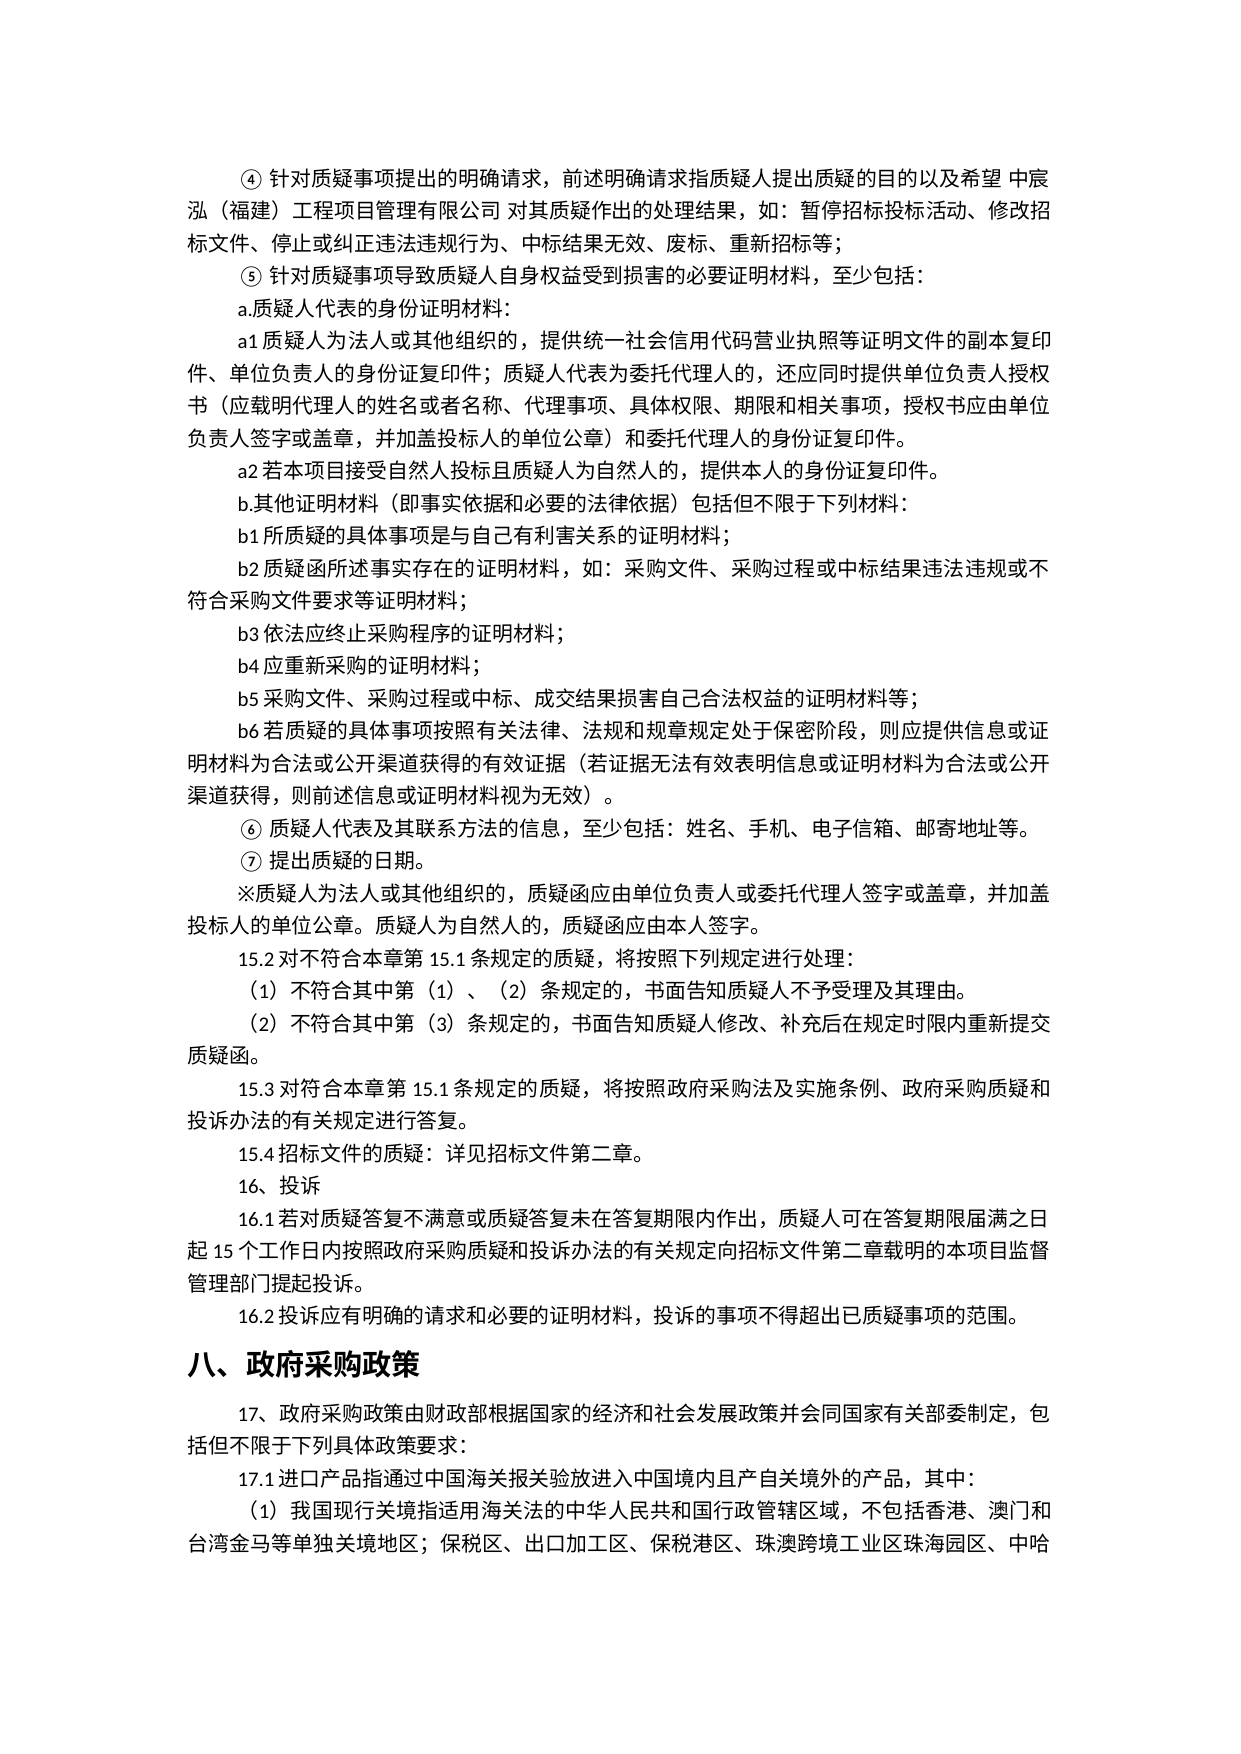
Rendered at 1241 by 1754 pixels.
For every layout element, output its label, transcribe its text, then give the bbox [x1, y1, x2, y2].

text 16.2投诉应有明确的请求和必要的证明材料，投诉的事项不得超出已质疑事项的范围。 [187, 1299, 1053, 1332]
text b1所质疑的具体事项是与自己有利害关系的证明材料； [187, 519, 1053, 552]
text a.质疑人代表的身份证明材料： [187, 292, 1053, 324]
text 15.2对不符合本章第15.1条规定的质疑，将按照下列规定进行处理： [187, 942, 1053, 974]
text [187, 1494, 1053, 1559]
text 17.1进口产品指通过中国海关报关验放进入中国境内且产自关境外的产品，其中： [187, 1462, 1053, 1494]
text b6若质疑的具体事项按照有关法律、法规和规章规定处于保密阶段，则应提供信息或证明材料为合法或公开渠道获得的有效证据（若证据无法有效表明信息或证明材料为合法或公开渠道获得，则前述信息或证明材料视为无效）。 [187, 714, 1053, 812]
text （2）不符合其中第（3）条规定的，书面告知质疑人修改、补充后在规定时限内重新提交质疑函。 [187, 1007, 1053, 1072]
text 八、政府采购政策 [187, 1332, 1053, 1397]
text 17、政府采购政策由财政部根据国家的经济和社会发展政策并会同国家有关部委制定，包括但不限于下列具体政策要求： [187, 1397, 1053, 1462]
text ④针对质疑事项提出的明确请求，前述明确请求指质疑人提出质疑的目的以及希望 中宸泓（福建）工程项目管理有限公司 对其质疑作出的处理结果，如：暂停招标投标活动、修改招标文件、停止或纠正违法违规行为、中标结果无效、废标、重新招标等； [187, 162, 1053, 259]
text ⑥质疑人代表及其联系方法的信息，至少包括：姓名、手机、电子信箱、邮寄地址等。 [187, 812, 1053, 844]
text b2质疑函所述事实存在的证明材料，如：采购文件、采购过程或中标结果违法违规或不符合采购文件要求等证明材料； [187, 552, 1053, 617]
text b.其他证明材料（即事实依据和必要的法律依据）包括但不限于下列材料： [187, 487, 1053, 519]
text ⑤针对质疑事项导致质疑人自身权益受到损害的必要证明材料，至少包括： [187, 259, 1053, 292]
text 16、投诉 [187, 1169, 1053, 1202]
text ⑦提出质疑的日期。 [187, 844, 1053, 877]
text b3依法应终止采购程序的证明材料； [187, 617, 1053, 649]
text 15.3对符合本章第15.1条规定的质疑，将按照政府采购法及实施条例、政府采购质疑和投诉办法的有关规定进行答复。 [187, 1072, 1053, 1137]
text ※质疑人为法人或其他组织的，质疑函应由单位负责人或委托代理人签字或盖章，并加盖投标人的单位公章。质疑人为自然人的，质疑函应由本人签字。 [187, 877, 1053, 942]
text b4应重新采购的证明材料； [187, 649, 1053, 682]
text 16.1若对质疑答复不满意或质疑答复未在答复期限内作出，质疑人可在答复期限届满之日起15个工作日内按照政府采购质疑和投诉办法的有关规定向招标文件第二章载明的本项目监督管理部门提起投诉。 [187, 1202, 1053, 1299]
text b5采购文件、采购过程或中标、成交结果损害自己合法权益的证明材料等； [187, 682, 1053, 714]
text （1）不符合其中第（1）、（2）条规定的，书面告知质疑人不予受理及其理由。 [187, 974, 1053, 1007]
text a1质疑人为法人或其他组织的，提供统一社会信用代码营业执照等证明文件的副本复印件、单位负责人的身份证复印件；质疑人代表为委托代理人的，还应同时提供单位负责人授权书（应载明代理人的姓名或者名称、代理事项、具体权限、期限和相关事项，授权书应由单位负责人签字或盖章，并加盖投标人的单位公章）和委托代理人的身份证复印件。 [187, 324, 1053, 454]
text 15.4招标文件的质疑：详见招标文件第二章。 [187, 1137, 1053, 1169]
text a2若本项目接受自然人投标且质疑人为自然人的，提供本人的身份证复印件。 [187, 454, 1053, 487]
